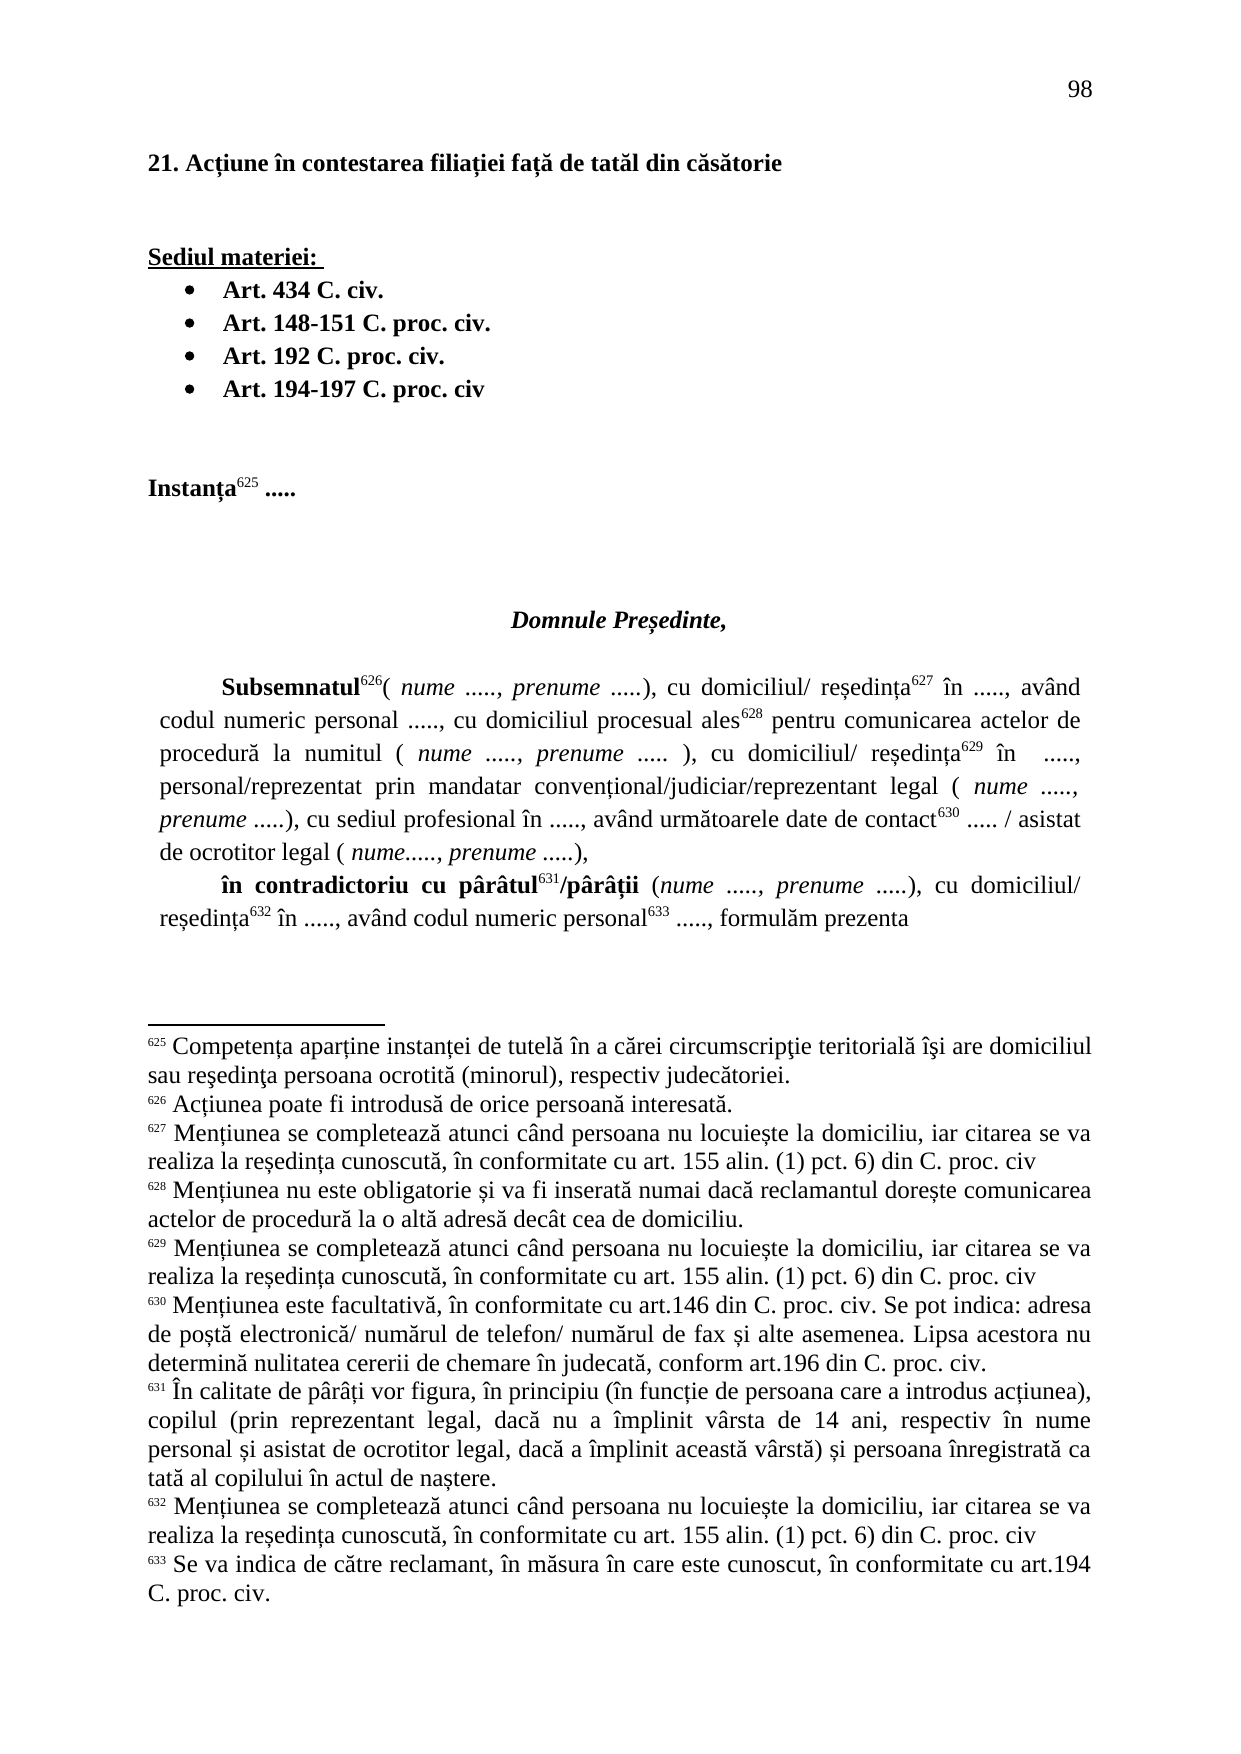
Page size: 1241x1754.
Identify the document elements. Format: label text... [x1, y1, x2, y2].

text Domnule Președinte, [266, 606, 974, 634]
text Sediul materiei: [148, 242, 974, 271]
list Art. 192 C. proc. civ. [185, 341, 974, 370]
list Art. 434 C. civ. [185, 275, 974, 304]
text în contradictoriu cu pârâtul/pârâții (nume ....., prenume .....), cu domiciliul/ reședința în ....., având codul numeric personal ....., formulăm prezenta [159, 870, 1081, 932]
subtitle 21. Acțiune în contestarea filiației față de tatăl din căsătorie [148, 148, 1093, 176]
text Subsemnatul( nume ....., prenume .....), cu domiciliul/ reședința în ....., având codul numeric personal ....., cu domiciliul procesual ales pentru comunicarea actelor de procedură la numitul ( nume ....., prenume ..... ), cu domiciliul/ reședința în ....., personal/reprezentat prin mandatar convențional/judiciar/reprezentant legal ( nume ....., prenume .....), cu sediul profesional în ....., având următoarele date de contact ..... / asistat de ocrotitor legal ( nume....., prenume .....), [159, 672, 1081, 866]
list Art. 194-197 C. proc. civ [185, 374, 974, 403]
list Art. 148-151 C. proc. civ. [185, 308, 974, 337]
text Instanța ..... [148, 473, 974, 502]
